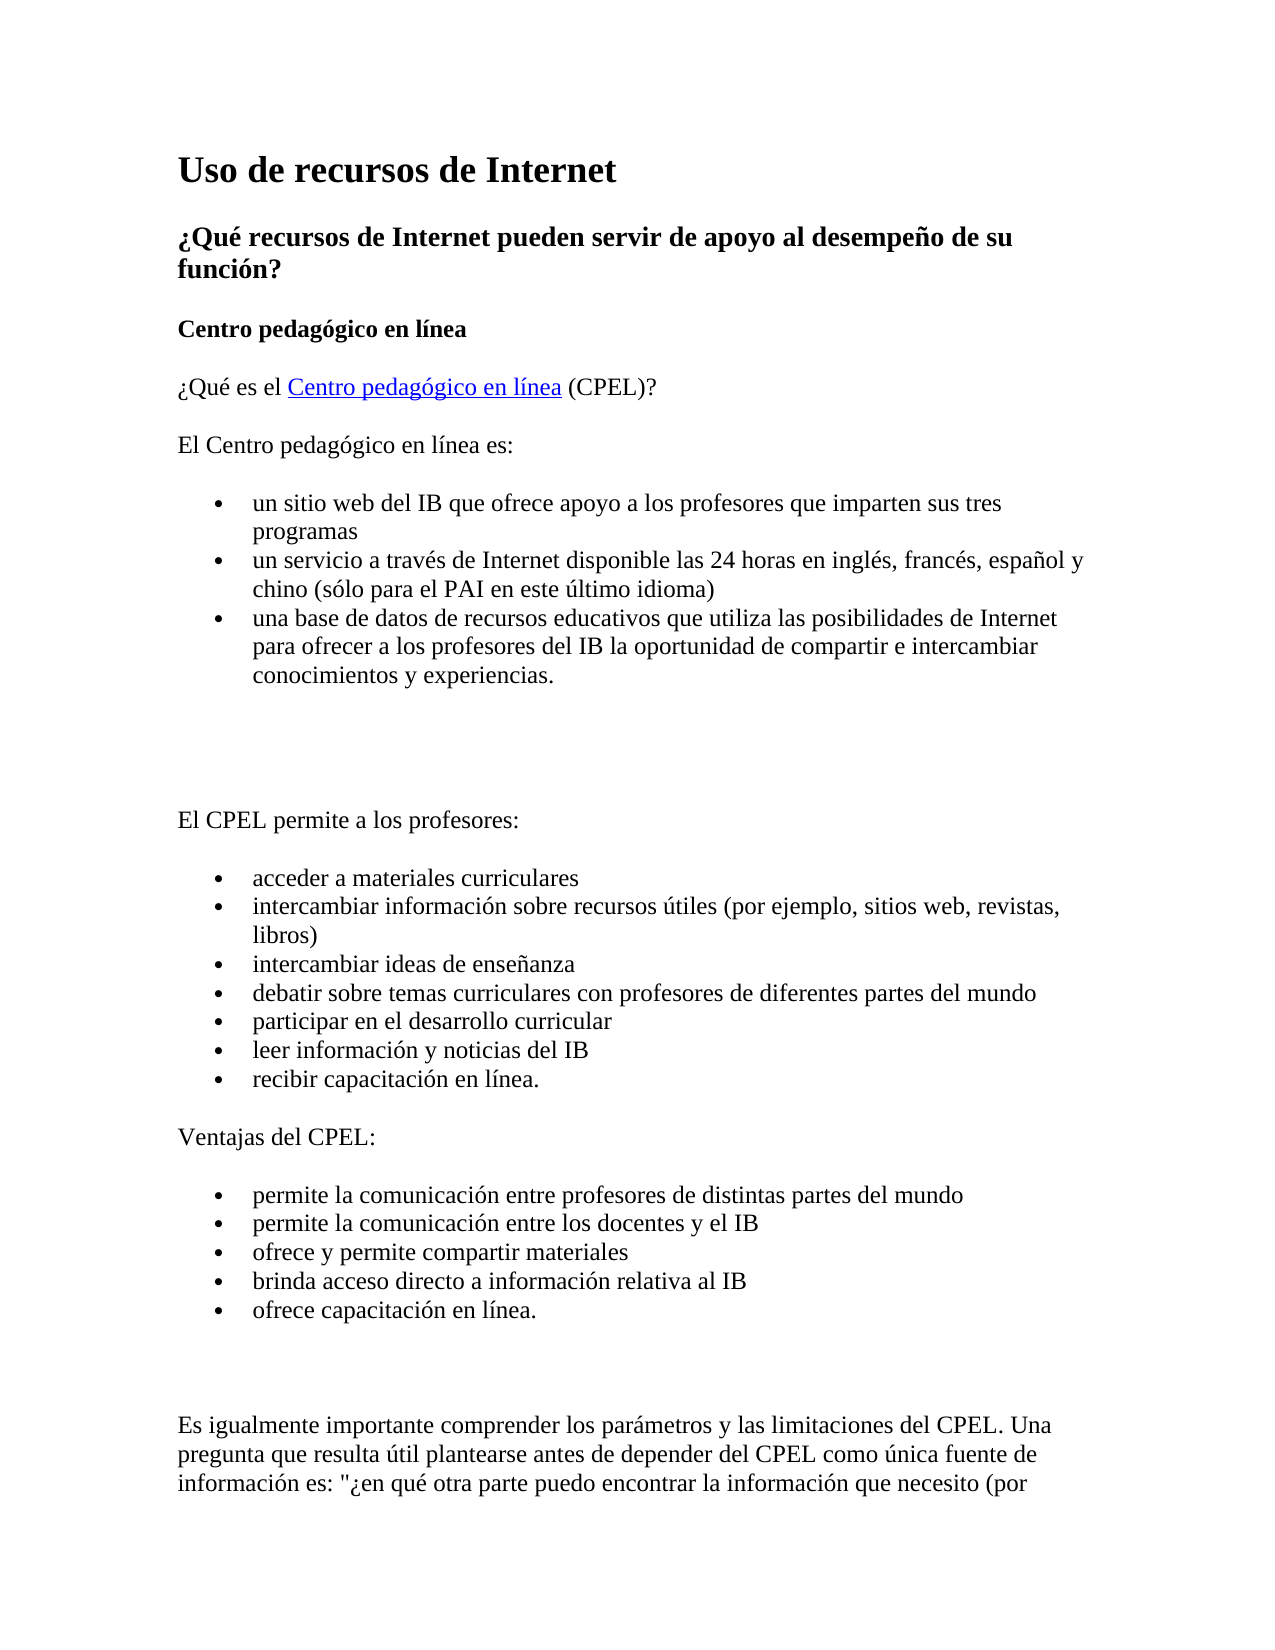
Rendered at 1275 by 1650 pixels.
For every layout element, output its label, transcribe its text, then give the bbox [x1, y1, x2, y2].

list recibir capacitación en línea. [215, 1064, 1098, 1093]
text Ventajas del CPEL: [177, 1122, 1098, 1151]
text Uso de recursos de Internet [177, 148, 1098, 191]
list intercambiar información sobre recursos útiles (por ejemplo, sitios web, revistas, libros) [215, 891, 1098, 949]
list leer información y noticias del IB [215, 1035, 1098, 1064]
text ¿Qué es el Centro pedagógico en línea (CPEL)? [177, 372, 1098, 401]
list permite la comunicación entre los docentes y el IB [215, 1208, 1098, 1237]
list un sitio web del IB que ofrece apoyo a los profesores que imparten sus tres programas [215, 488, 1098, 545]
text Centro pedagógico en línea [177, 314, 1098, 343]
list intercambiar ideas de enseñanza [215, 949, 1098, 978]
list acceder a materiales curriculares [215, 863, 1098, 891]
list brinda acceso directo a información relativa al IB [215, 1266, 1098, 1295]
list debatir sobre temas curriculares con profesores de diferentes partes del mundo [215, 978, 1098, 1006]
text El CPEL permite a los profesores: [177, 776, 1098, 833]
text El Centro pedagógico en línea es: [177, 430, 1098, 458]
list un servicio a través de Internet disponible las 24 horas en inglés, francés, español y chino (sólo para el PAI en este último idioma) [215, 545, 1098, 603]
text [177, 1411, 1098, 1497]
list una base de datos de recursos educativos que utiliza las posibilidades de Internet para ofrecer a los profesores del IB la oportunidad de compartir e intercambiar conocimientos y experiencias. [215, 603, 1098, 689]
list ofrece capacitación en línea. [215, 1295, 1098, 1323]
list participar en el desarrollo curricular [215, 1006, 1098, 1035]
list permite la comunicación entre profesores de distintas partes del mundo [215, 1180, 1098, 1208]
list ofrece y permite compartir materiales [215, 1237, 1098, 1266]
text ¿Qué recursos de Internet pueden servir de apoyo al desempeño de su función? [177, 220, 1098, 285]
